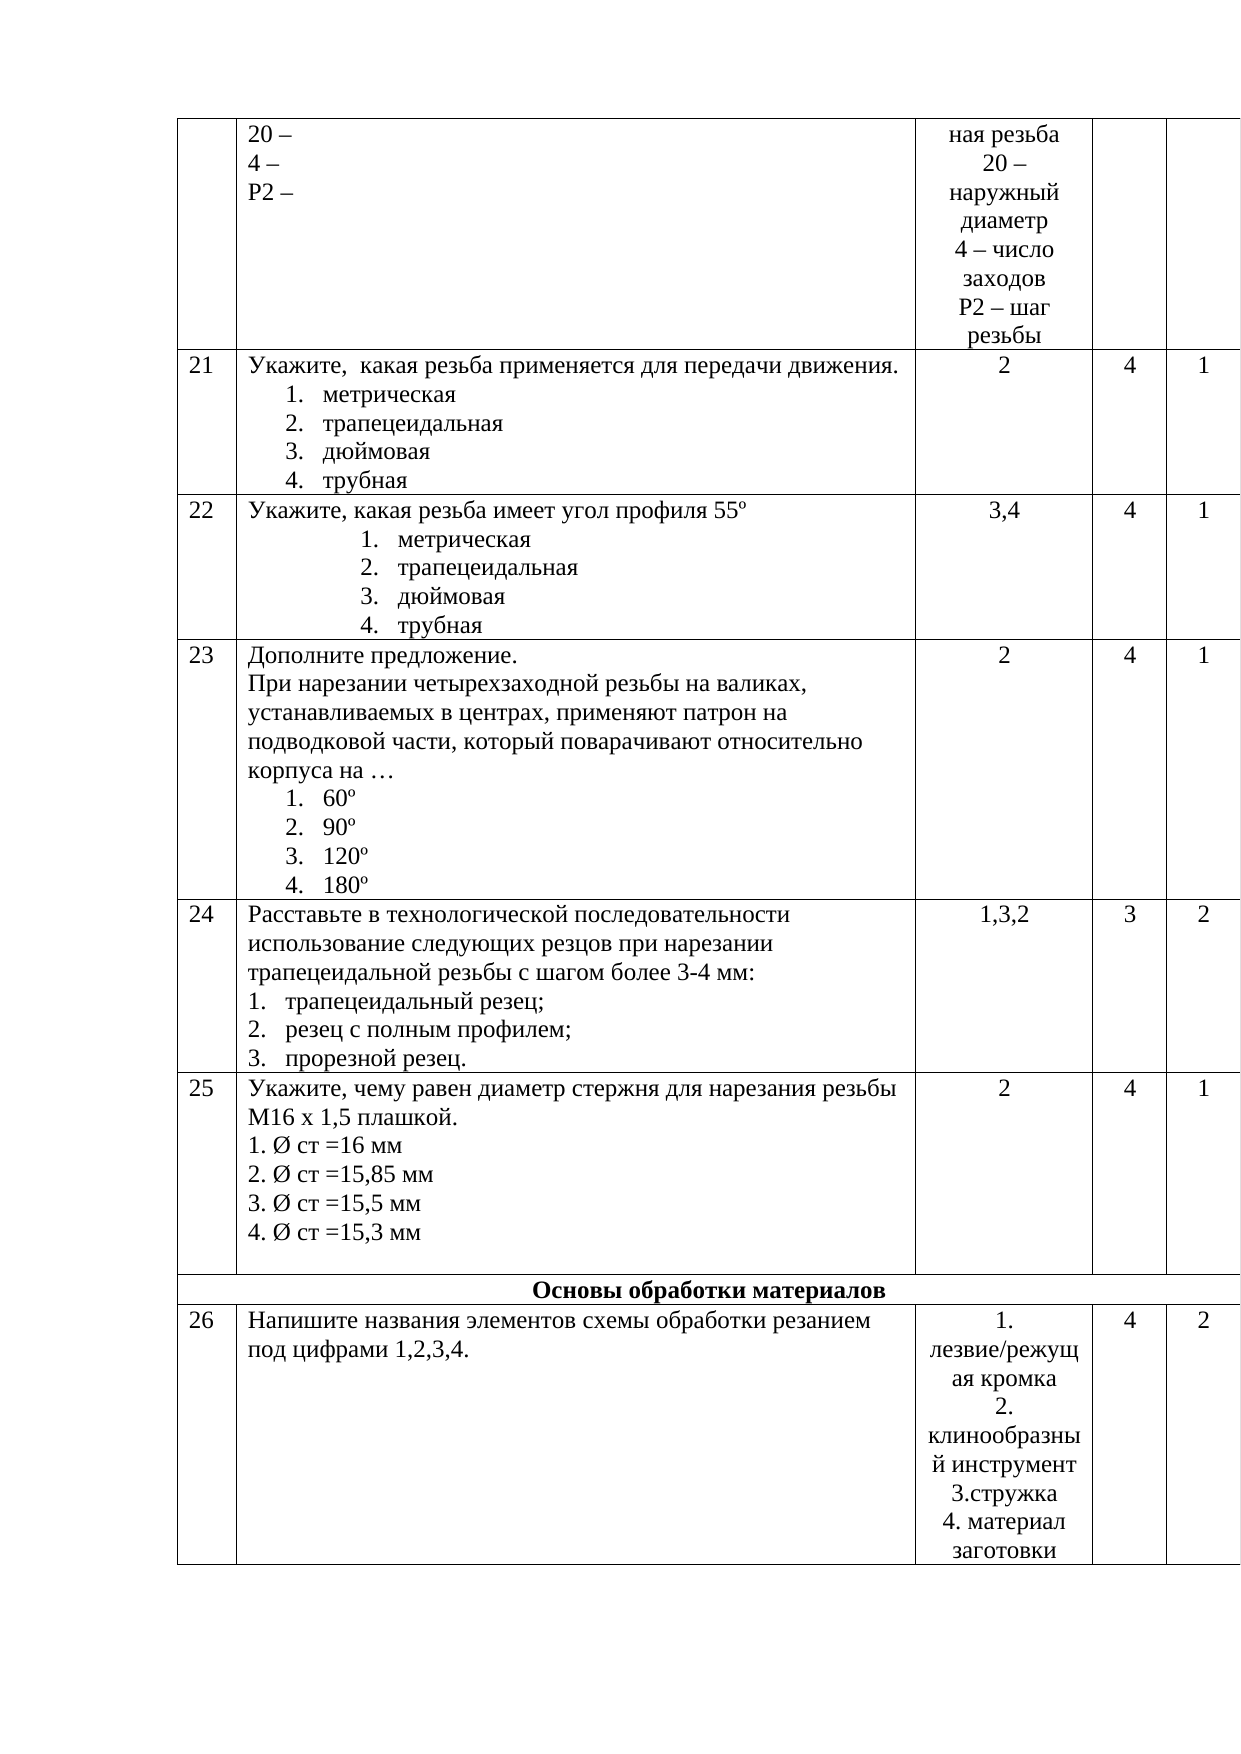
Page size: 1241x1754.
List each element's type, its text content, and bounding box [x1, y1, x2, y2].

table_cell 1 [1167, 1073, 1240, 1274]
table_cell 2 [1167, 119, 1240, 349]
table_cell Укажите, какая резьба применяется для передачи движения. метрическая трапецеидальная дюймовая трубная [237, 350, 915, 494]
table_cell Основы обработки материалов [178, 1275, 1240, 1304]
table_cell 26 [178, 1305, 236, 1564]
table_cell 2 [916, 350, 1092, 494]
table_cell 20 [178, 119, 236, 349]
table_cell 4 [1093, 1073, 1166, 1274]
table_cell 2 [916, 1073, 1092, 1274]
table_cell 4 [1093, 640, 1166, 898]
table_cell Укажите, какая резьба имеет угол профиля 55º метрическая трапецеидальная дюймовая трубная [237, 495, 915, 639]
table_cell Дополните предложение. При нарезании четырехзаходной резьбы на валиках, устанавливаемых в центрах, применяют патрон на подводковой части, который поварачивают относительно корпуса на … 60º 90º 120º 180º [237, 640, 915, 898]
table_cell 1,3,2 [916, 900, 1092, 1072]
table_cell 4 [1093, 350, 1166, 494]
table_cell Напишите названия элементов схемы обработки резанием под цифрами 1,2,3,4. [237, 1305, 915, 1564]
table_cell 2 [1167, 1305, 1240, 1564]
table_cell 25 [178, 1073, 236, 1274]
table_cell 24 [178, 900, 236, 1072]
table_cell 3,4 [916, 495, 1092, 639]
table_cell 2 [1167, 900, 1240, 1072]
table_cell 4 [1093, 495, 1166, 639]
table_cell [916, 1305, 1092, 1564]
table_cell 22 [178, 495, 236, 639]
table_cell 1 [1167, 640, 1240, 898]
table_cell 1 [1167, 495, 1240, 639]
table_cell 4 [1093, 119, 1166, 349]
table_cell 1 [1167, 350, 1240, 494]
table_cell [237, 119, 915, 349]
table_cell 21 [178, 350, 236, 494]
table_cell 3 [1093, 900, 1166, 1072]
table_cell 2 [916, 640, 1092, 898]
table_cell Укажите, чему равен диаметр стержня для нарезания резьбы М16 х 1,5 плашкой. 1. Ø ст =16 мм 2. Ø ст =15,85 мм 3. Ø ст =15,5 мм 4. Ø ст =15,3 мм [237, 1073, 915, 1274]
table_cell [916, 119, 1092, 349]
table_cell Расставьте в технологической последовательности использование следующих резцов при нарезании трапецеидальной резьбы с шагом более 3-4 мм: трапецеидальный резец; резец с полным профилем; прорезной резец. [237, 900, 915, 1072]
table_cell 4 [1093, 1305, 1166, 1564]
table_cell 23 [178, 640, 236, 898]
